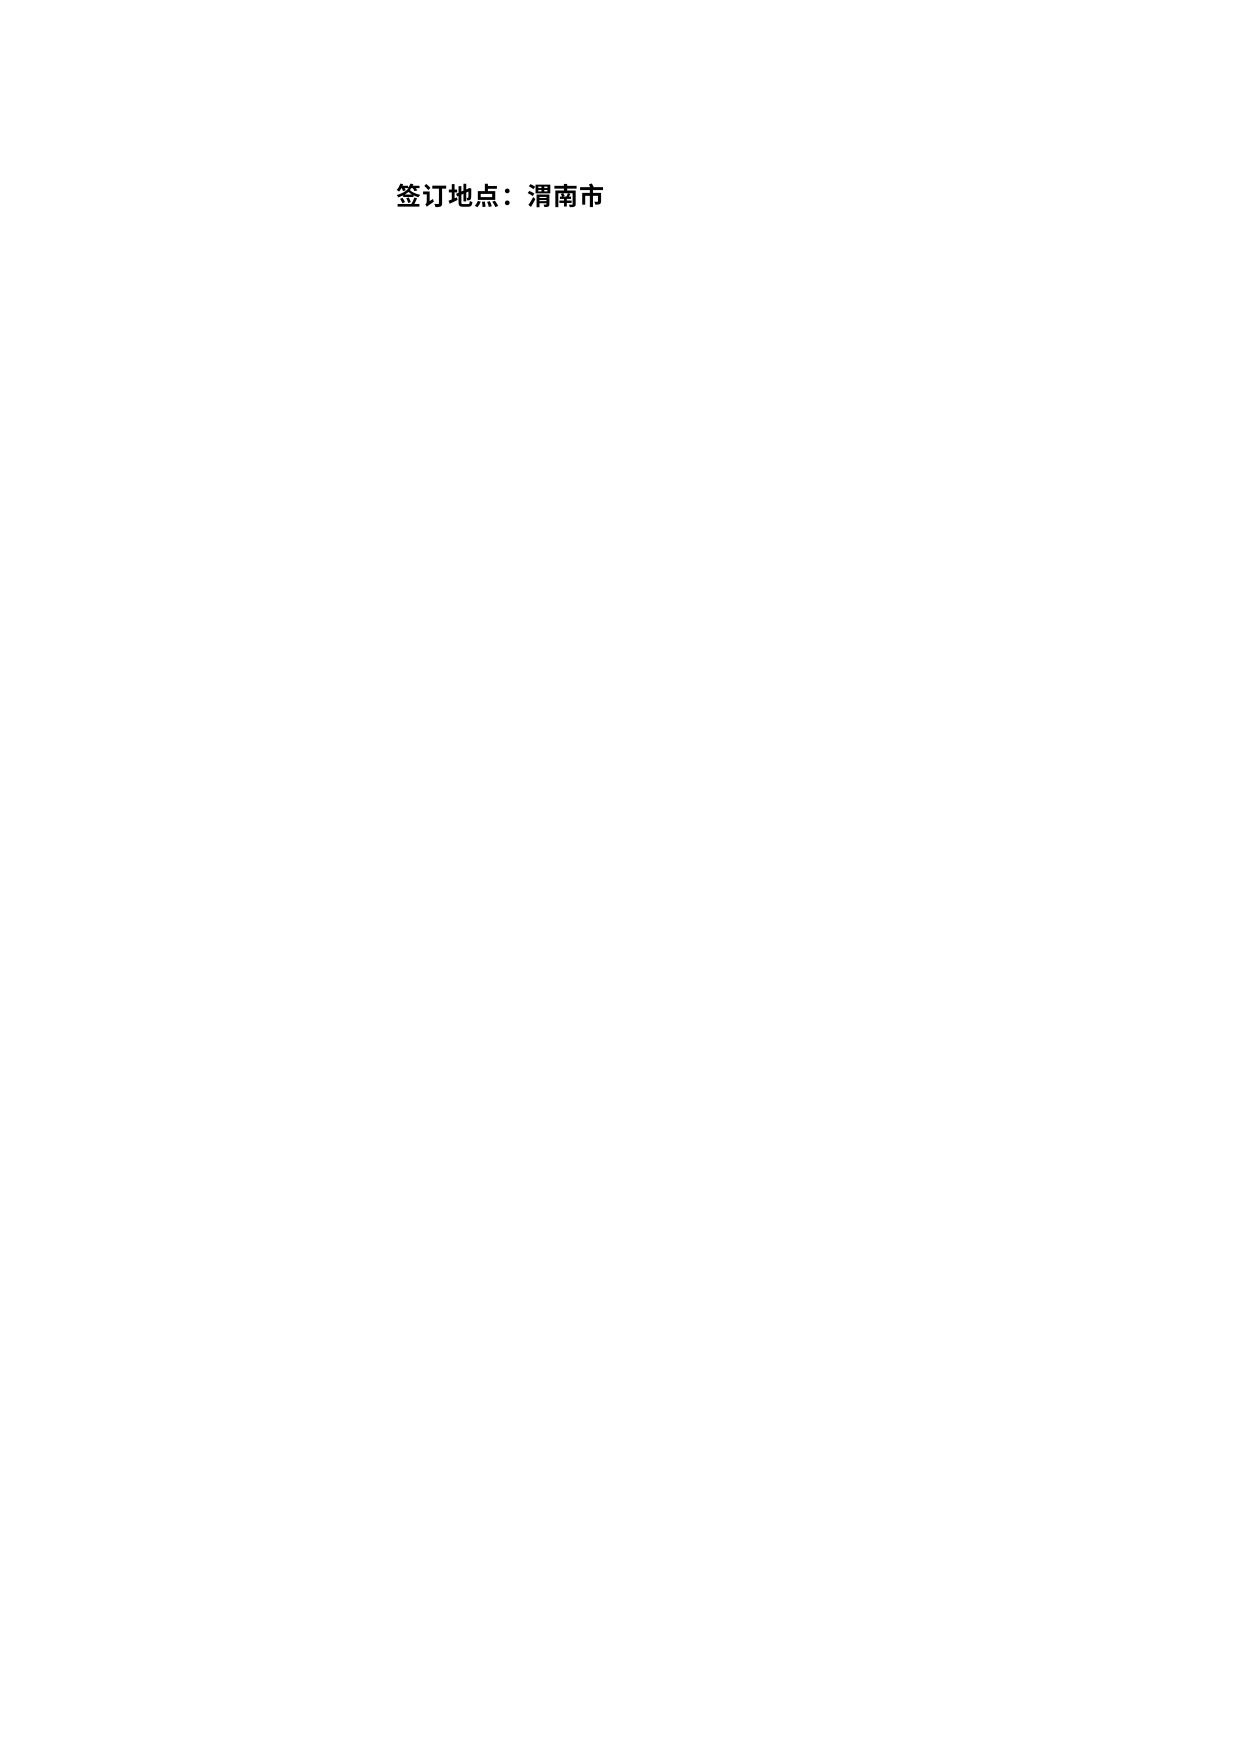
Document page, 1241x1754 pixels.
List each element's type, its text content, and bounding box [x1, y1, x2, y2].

text 签订地点：渭南市 [148, 162, 1093, 227]
